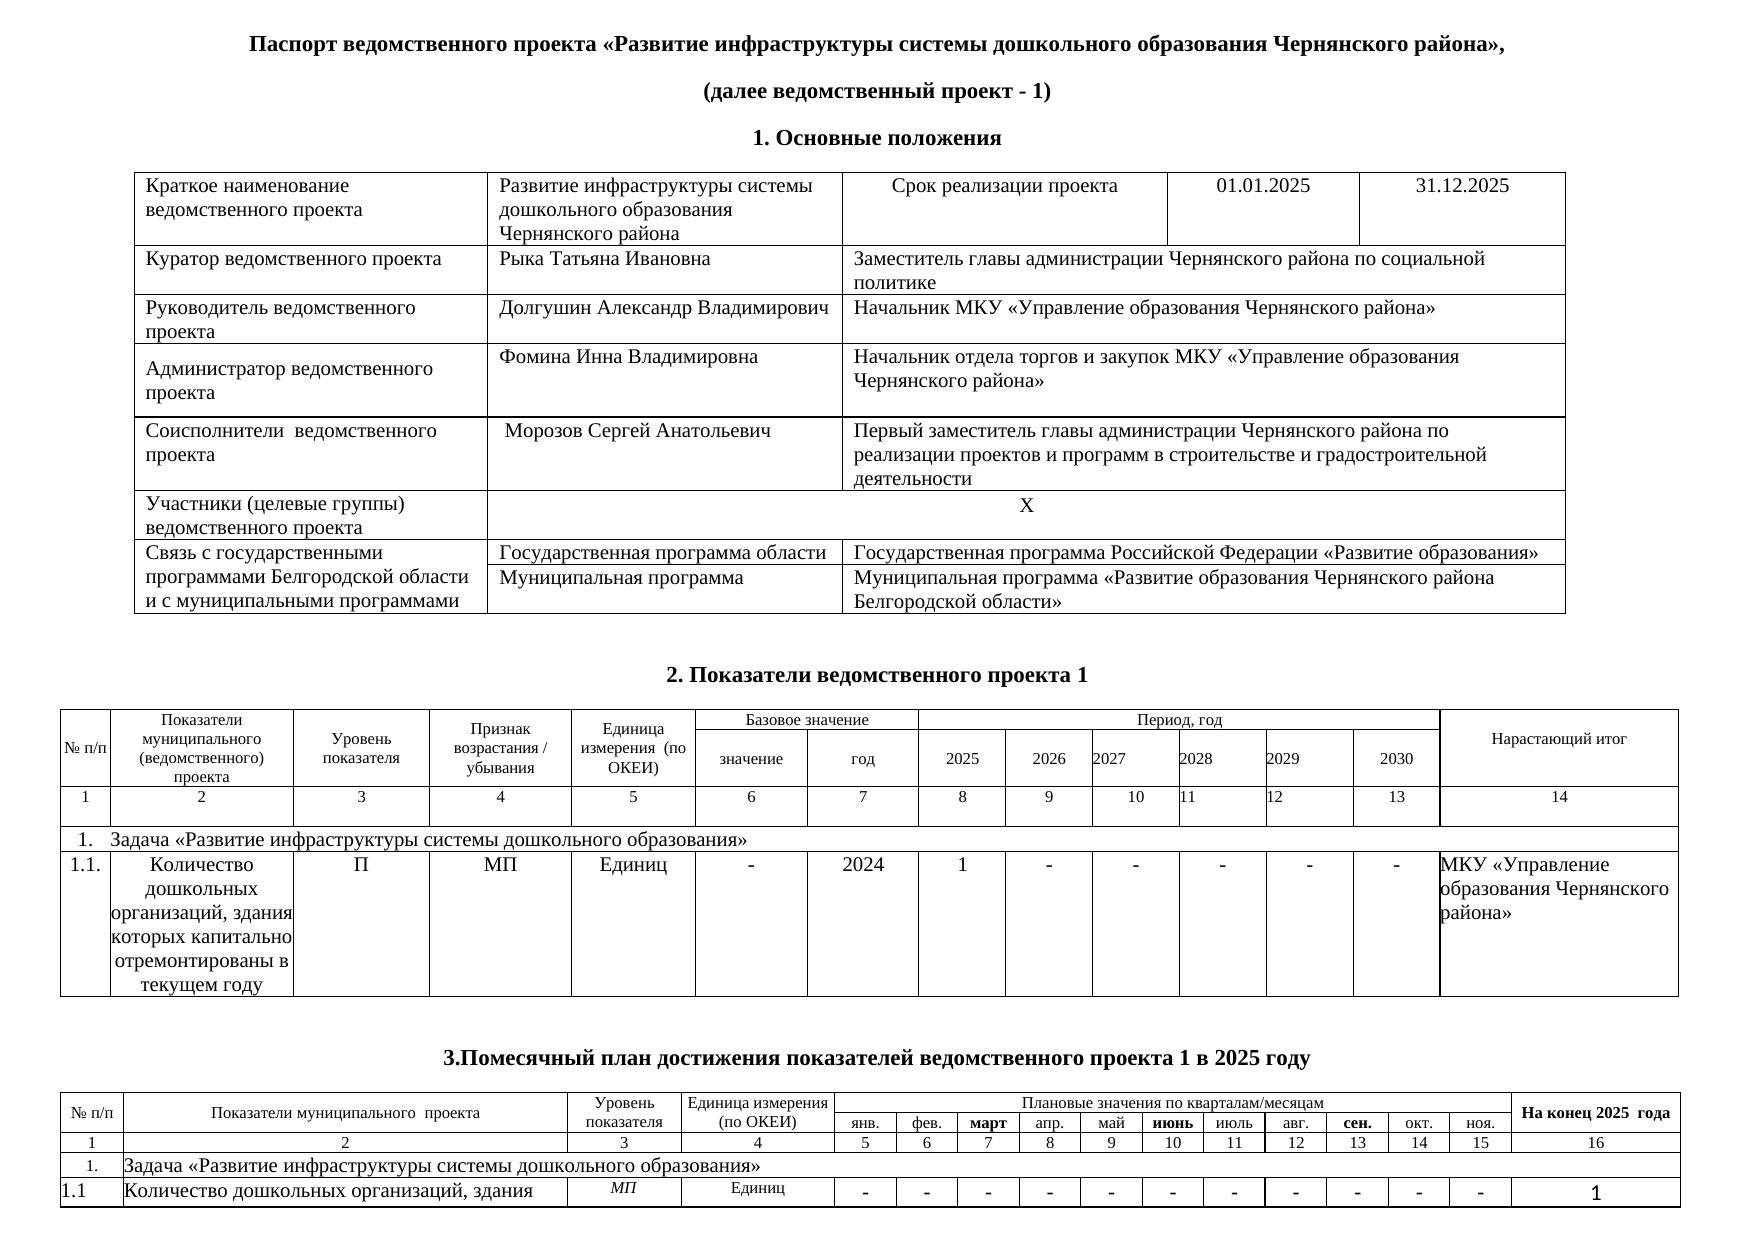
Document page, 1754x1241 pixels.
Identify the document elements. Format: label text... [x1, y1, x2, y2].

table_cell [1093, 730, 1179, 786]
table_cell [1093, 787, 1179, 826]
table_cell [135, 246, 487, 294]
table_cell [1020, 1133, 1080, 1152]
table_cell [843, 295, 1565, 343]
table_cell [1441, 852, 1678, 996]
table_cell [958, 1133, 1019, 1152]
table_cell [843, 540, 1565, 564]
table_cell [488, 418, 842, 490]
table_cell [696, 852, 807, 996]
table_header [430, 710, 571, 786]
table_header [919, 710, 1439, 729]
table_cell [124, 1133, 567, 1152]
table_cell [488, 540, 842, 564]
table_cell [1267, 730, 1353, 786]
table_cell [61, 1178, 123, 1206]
text Паспорт ведомственного проекта «Развитие инфраструктуры системы дошкольного образования Чернянского района», [31, 30, 1724, 56]
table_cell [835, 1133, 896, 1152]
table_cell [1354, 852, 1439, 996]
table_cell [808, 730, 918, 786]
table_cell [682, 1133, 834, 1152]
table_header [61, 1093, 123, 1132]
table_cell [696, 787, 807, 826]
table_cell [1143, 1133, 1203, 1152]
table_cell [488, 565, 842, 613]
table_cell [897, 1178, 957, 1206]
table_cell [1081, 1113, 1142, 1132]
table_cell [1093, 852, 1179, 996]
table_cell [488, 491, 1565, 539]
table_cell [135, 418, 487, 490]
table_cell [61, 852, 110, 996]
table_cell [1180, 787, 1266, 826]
text 2. Показатели ведомственного проекта 1 [31, 661, 1724, 688]
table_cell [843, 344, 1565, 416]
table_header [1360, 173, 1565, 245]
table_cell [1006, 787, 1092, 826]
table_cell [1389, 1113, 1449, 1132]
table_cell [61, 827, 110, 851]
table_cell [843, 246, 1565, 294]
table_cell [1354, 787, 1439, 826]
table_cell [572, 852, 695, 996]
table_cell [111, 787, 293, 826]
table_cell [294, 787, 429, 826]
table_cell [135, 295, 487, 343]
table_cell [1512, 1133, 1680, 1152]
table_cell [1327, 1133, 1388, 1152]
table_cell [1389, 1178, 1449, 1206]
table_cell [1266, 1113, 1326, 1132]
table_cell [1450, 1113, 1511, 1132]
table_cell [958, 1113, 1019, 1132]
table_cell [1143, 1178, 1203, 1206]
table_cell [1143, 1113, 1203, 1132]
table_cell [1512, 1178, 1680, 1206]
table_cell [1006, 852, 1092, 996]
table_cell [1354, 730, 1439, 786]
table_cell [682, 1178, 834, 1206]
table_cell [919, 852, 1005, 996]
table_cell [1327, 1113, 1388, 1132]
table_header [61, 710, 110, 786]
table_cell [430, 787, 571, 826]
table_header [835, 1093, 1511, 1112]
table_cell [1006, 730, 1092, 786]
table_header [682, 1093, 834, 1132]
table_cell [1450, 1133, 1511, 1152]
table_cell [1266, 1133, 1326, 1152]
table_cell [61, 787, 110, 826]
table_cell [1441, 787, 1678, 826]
text (далее ведомственный проект - 1) [31, 77, 1724, 104]
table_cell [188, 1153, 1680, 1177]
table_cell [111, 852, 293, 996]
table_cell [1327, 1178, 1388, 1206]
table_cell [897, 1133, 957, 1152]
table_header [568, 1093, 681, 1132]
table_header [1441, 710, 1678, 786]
text 3.Помесячный план достижения показателей ведомственного проекта 1 в 2025 году [31, 1044, 1724, 1071]
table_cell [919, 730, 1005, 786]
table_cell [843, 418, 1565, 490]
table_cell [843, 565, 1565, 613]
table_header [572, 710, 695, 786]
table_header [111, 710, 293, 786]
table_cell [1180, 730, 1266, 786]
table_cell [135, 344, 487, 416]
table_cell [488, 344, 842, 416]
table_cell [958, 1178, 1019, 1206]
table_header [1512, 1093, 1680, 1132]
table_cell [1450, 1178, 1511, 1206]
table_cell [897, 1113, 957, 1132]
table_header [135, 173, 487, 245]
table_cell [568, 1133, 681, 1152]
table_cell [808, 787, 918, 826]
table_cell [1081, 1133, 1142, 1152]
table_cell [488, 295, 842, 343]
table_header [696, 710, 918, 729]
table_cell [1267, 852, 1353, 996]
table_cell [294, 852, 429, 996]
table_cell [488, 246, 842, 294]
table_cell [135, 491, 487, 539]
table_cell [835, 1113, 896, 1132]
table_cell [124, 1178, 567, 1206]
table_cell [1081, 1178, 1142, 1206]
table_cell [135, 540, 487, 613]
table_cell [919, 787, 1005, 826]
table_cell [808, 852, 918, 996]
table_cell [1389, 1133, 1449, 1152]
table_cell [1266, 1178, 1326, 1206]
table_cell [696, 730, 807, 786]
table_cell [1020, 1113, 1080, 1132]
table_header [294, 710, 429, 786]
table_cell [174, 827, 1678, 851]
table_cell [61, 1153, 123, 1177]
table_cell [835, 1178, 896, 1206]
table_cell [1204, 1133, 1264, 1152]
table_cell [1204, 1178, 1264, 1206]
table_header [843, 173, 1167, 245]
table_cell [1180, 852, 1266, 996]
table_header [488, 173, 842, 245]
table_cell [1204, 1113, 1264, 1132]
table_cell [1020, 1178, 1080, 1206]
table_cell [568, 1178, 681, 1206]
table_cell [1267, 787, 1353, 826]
text 1. Основные положения [31, 124, 1724, 151]
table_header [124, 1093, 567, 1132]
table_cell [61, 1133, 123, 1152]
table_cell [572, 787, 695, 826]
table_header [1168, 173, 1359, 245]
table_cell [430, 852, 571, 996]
